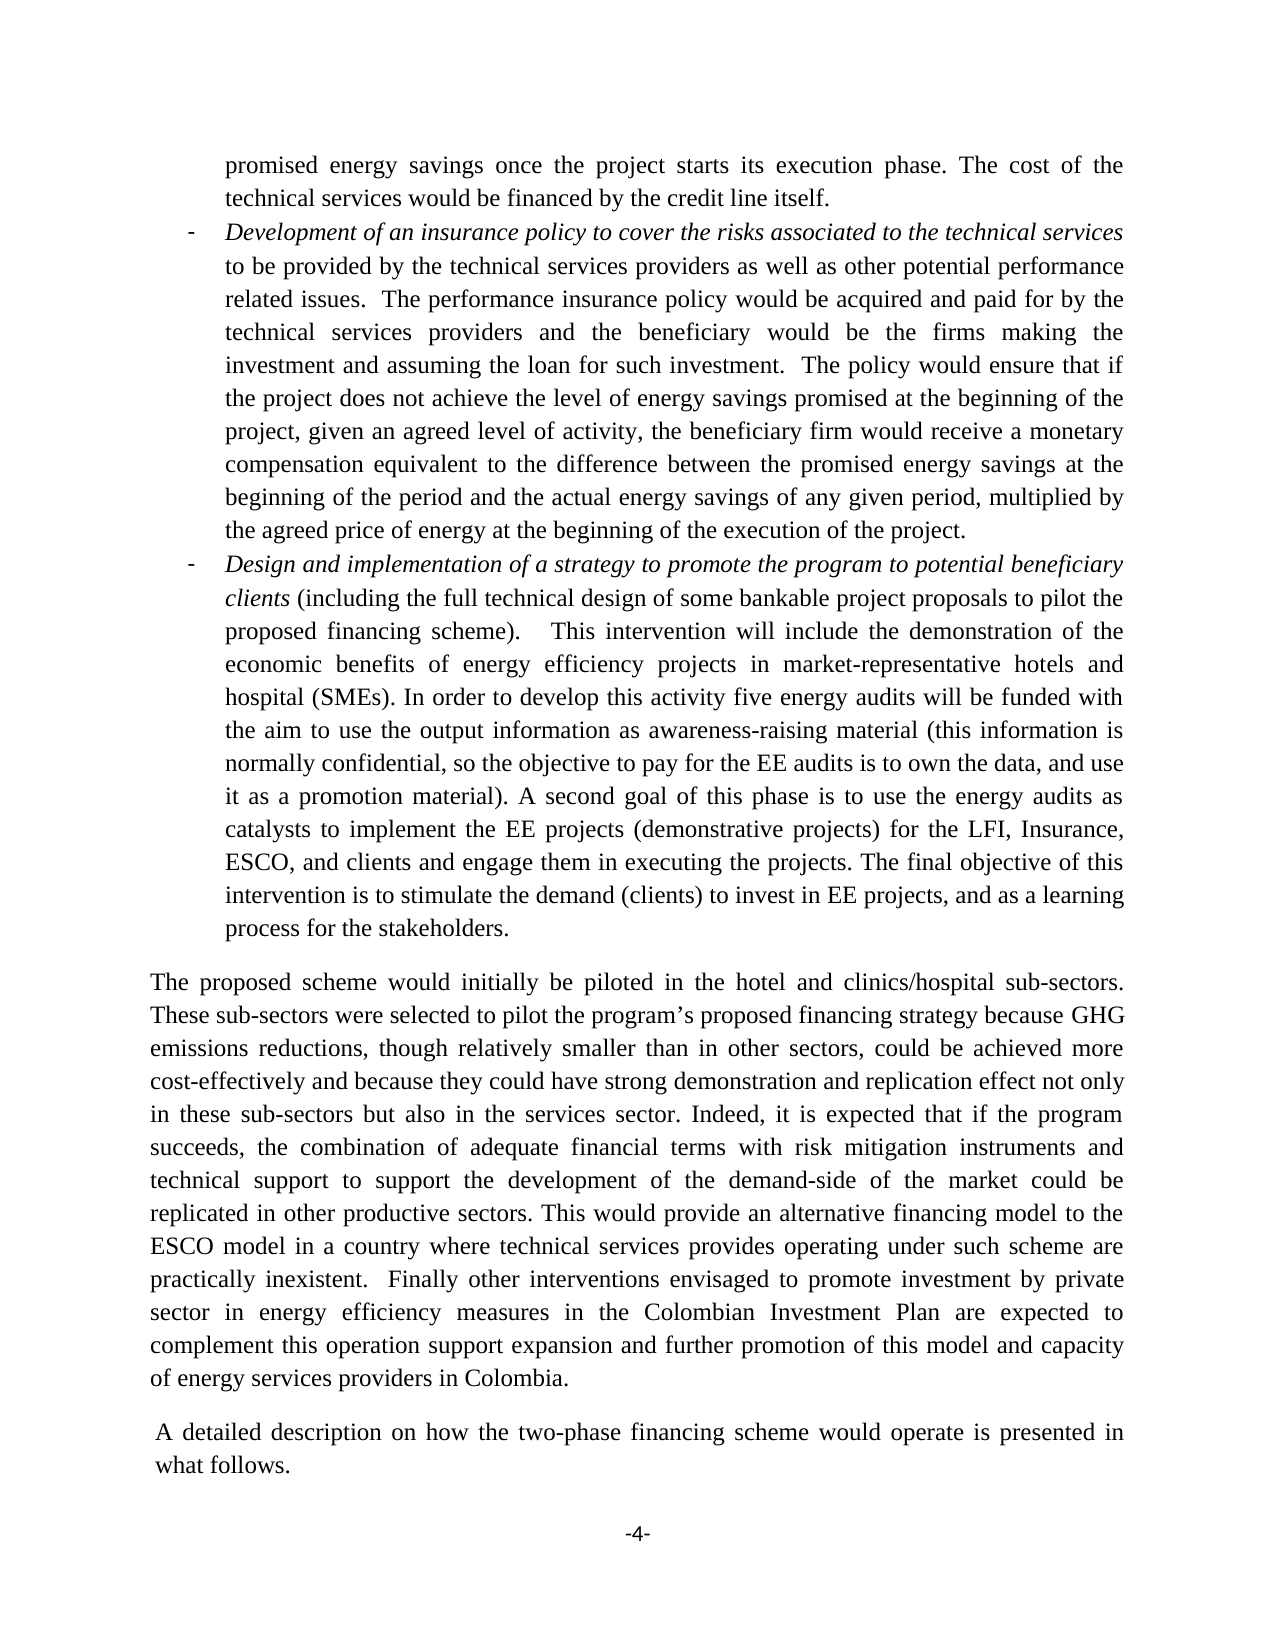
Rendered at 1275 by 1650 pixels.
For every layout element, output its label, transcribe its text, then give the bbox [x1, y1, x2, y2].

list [187, 150, 1125, 212]
text A detailed description on how the two-phase financing scheme would operate is presented in what follows. [155, 1417, 1125, 1479]
text The proposed scheme would initially be piloted in the hotel and clinics/hospital sub-sectors. These sub-sectors were selected to pilot the program’s proposed financing strategy because GHG emissions reductions, though relatively smaller than in other sectors, could be achieved more cost-effectively and because they could have strong demonstration and replication effect not only in these sub-sectors but also in the services sector. Indeed, it is expected that if the program succeeds, the combination of adequate financial terms with risk mitigation instruments and technical support to support the development of the demand-side of the market could be replicated in other productive sectors. This would provide an alternative financing model to the ESCO model in a country where technical services provides operating under such scheme are practically inexistent. Finally other interventions envisaged to promote investment by private sector in energy efficiency measures in the Colombian Investment Plan are expected to complement this operation support expansion and further promotion of this model and capacity of energy services providers in Colombia. [150, 967, 1125, 1392]
list Development of an insurance policy to cover the risks associated to the technical services to be provided by the technical services providers as well as other potential performance related issues. The performance insurance policy would be acquired and paid for by the technical services providers and the beneficiary would be the firms making the investment and assuming the loan for such investment. The policy would ensure that if the project does not achieve the level of energy savings promised at the beginning of the project, given an agreed level of activity, the beneficiary firm would receive a monetary compensation equivalent to the difference between the promised energy savings at the beginning of the period and the actual energy savings of any given period, multiplied by the agreed price of energy at the beginning of the execution of the project. [187, 216, 1125, 544]
list Design and implementation of a strategy to promote the program to potential beneficiary clients (including the full technical design of some bankable project proposals to pilot the proposed financing scheme). This intervention will include the demonstration of the economic benefits of energy efficiency projects in market-representative hotels and hospital (SMEs). In order to develop this activity five energy audits will be funded with the aim to use the output information as awareness-raising material (this information is normally confidential, so the objective to pay for the EE audits is to own the data, and use it as a promotion material). A second goal of this phase is to use the energy audits as catalysts to implement the EE projects (demonstrative projects) for the LFI, Insurance, ESCO, and clients and engage them in executing the projects. The final objective of this intervention is to stimulate the demand (clients) to invest in EE projects, and as a learning process for the stakeholders. [187, 548, 1125, 942]
